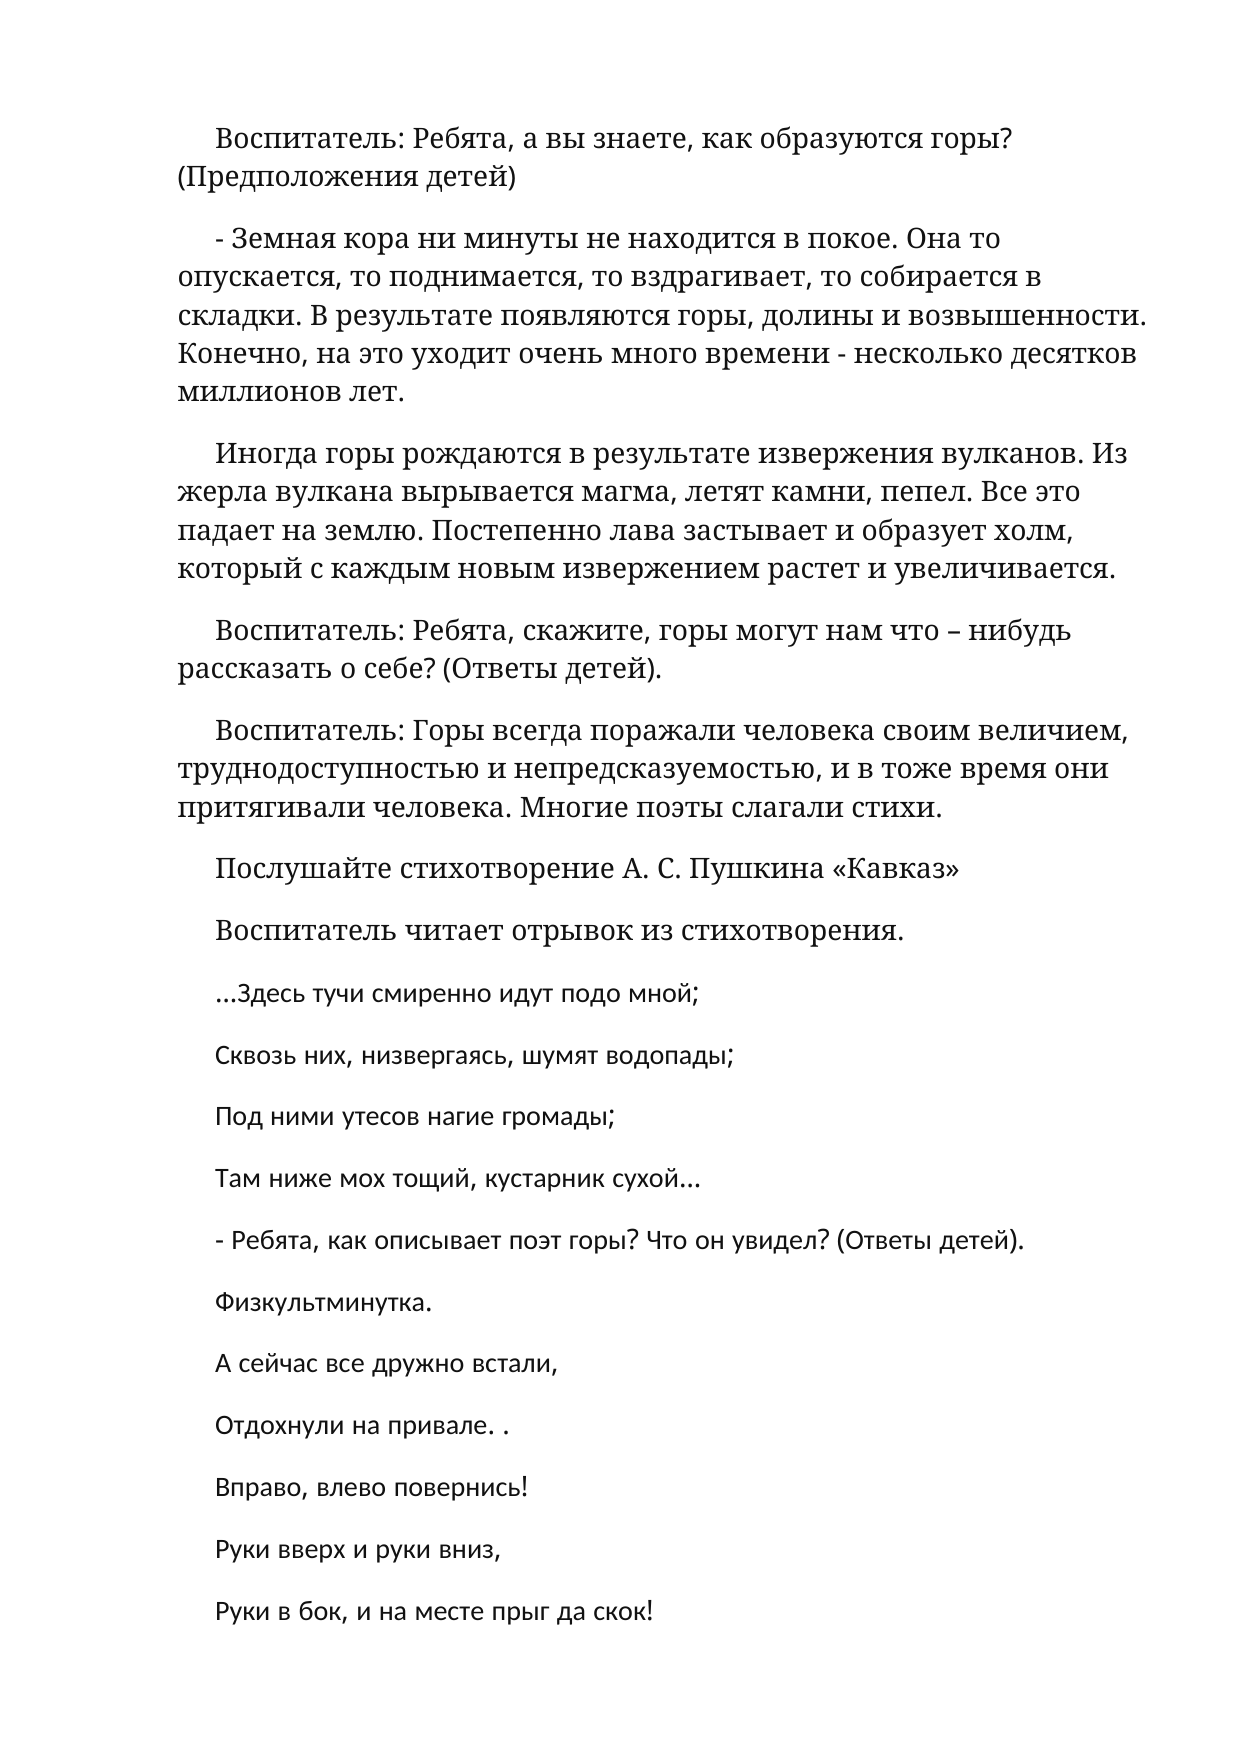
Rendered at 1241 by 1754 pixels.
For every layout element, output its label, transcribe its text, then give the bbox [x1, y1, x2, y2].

text - Ребята, как описывает поэт горы? Что он увидел? (Ответы детей). [177, 1219, 1152, 1258]
text Послушайте стихотворение А. С. Пушкина «Кавказ» [177, 849, 1152, 887]
text - Земная кора ни минуты не находится в покое. Она то опускается, то поднимается, то вздрагивает, то собирается в складки. В результате появляются горы, долины и возвышенности. Конечно, на это уходит очень много времени - несколько десятков миллионов лет. [177, 218, 1152, 410]
text Сквозь них, низвергаясь, шумят водопады; [177, 1034, 1152, 1072]
text Физкультминутка. [177, 1281, 1152, 1319]
text А сейчас все дружно встали, [177, 1343, 1152, 1381]
text Воспитатель: Ребята, а вы знаете, как образуются горы? (Предположения детей) [177, 118, 1152, 195]
text Воспитатель: Горы всегда поражали человека своим величием, труднодоступностью и непредсказуемостью, и в тоже время они притягивали человека. Многие поэты слагали стихи. [177, 710, 1152, 825]
text Руки в бок, и на месте прыг да скок! [177, 1590, 1152, 1628]
text Иногда горы рождаются в результате извержения вулканов. Из жерла вулкана вырывается магма, летят камни, пепел. Все это падает на землю. Постепенно лава застывает и образует холм, который с каждым новым извержением растет и увеличивается. [177, 433, 1152, 587]
text Под ними утесов нагие громады; [177, 1096, 1152, 1134]
text Воспитатель читает отрывок из стихотворения. [177, 910, 1152, 949]
text Там ниже мох тощий, кустарник сухой… [177, 1157, 1152, 1196]
text Воспитатель: Ребята, скажите, горы могут нам что – нибудь рассказать о себе? (Ответы детей). [177, 610, 1152, 687]
text Вправо, влево повернись! [177, 1466, 1152, 1505]
text …Здесь тучи смиренно идут подо мной; [177, 972, 1152, 1011]
text Отдохнули на привале. . [177, 1404, 1152, 1443]
text Руки вверх и руки вниз, [177, 1528, 1152, 1566]
